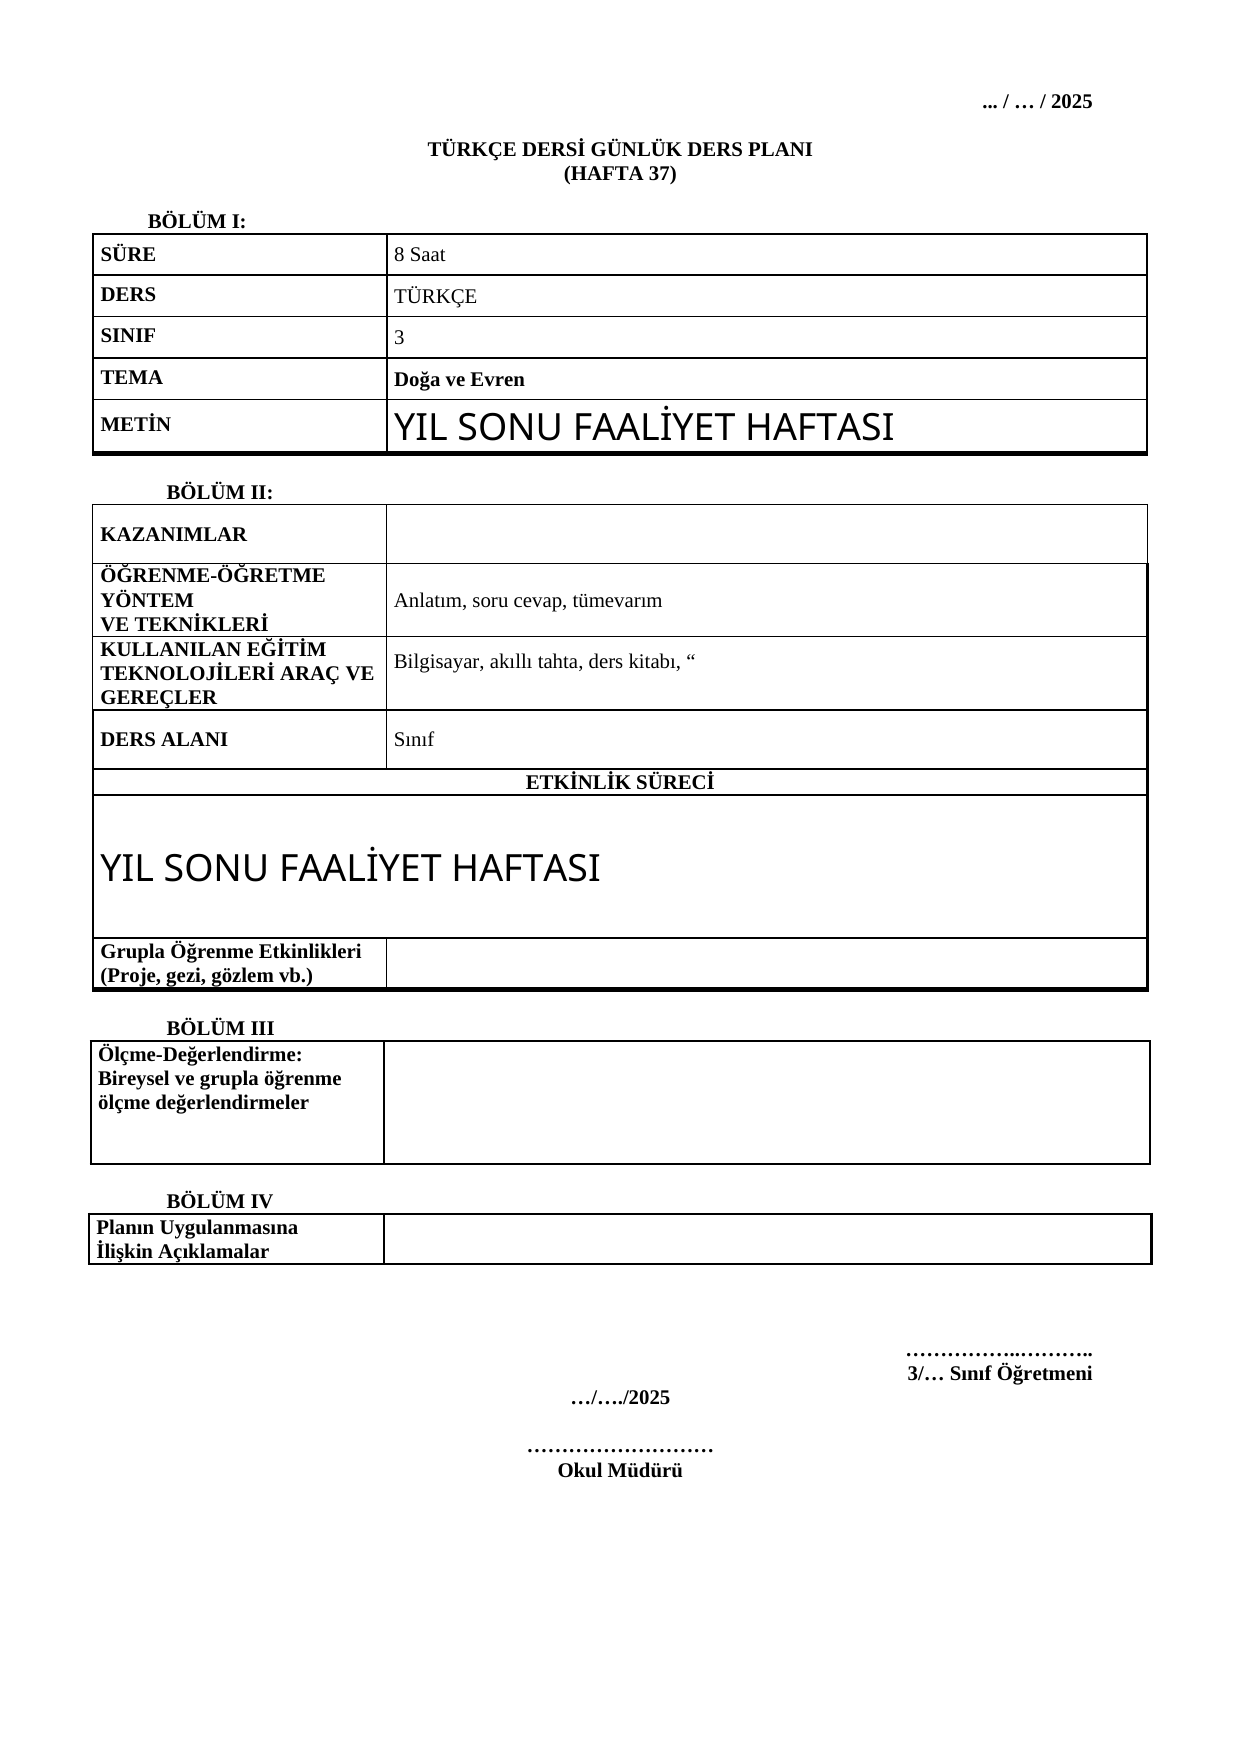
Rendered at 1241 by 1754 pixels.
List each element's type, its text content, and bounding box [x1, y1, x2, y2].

text ……………………… [148, 1433, 1092, 1457]
table_cell YIL SONU FAALİYET HAFTASI [94, 796, 1146, 937]
table_header KAZANIMLAR [93, 505, 386, 562]
table_header 8 Saat [388, 235, 1146, 274]
table_cell Anlatım, soru cevap, tümevarım [387, 564, 1146, 636]
text ... / … / 2025 [148, 89, 1092, 113]
table_cell ETKİNLİK SÜRECİ [94, 770, 1146, 794]
table_header Planın Uygulanmasına İlişkin Açıklamalar [90, 1215, 383, 1263]
text TÜRKÇE DERSİ GÜNLÜK DERS PLANI [148, 137, 1092, 161]
table_cell DERS ALANI [94, 711, 386, 768]
table_cell Doğa ve Evren [388, 359, 1146, 398]
table_header [387, 505, 1147, 562]
table_cell Sınıf [387, 711, 1146, 768]
table_cell [387, 939, 1146, 987]
table_cell TEMA [94, 359, 386, 398]
table_cell Bilgisayar, akıllı tahta, ders kitabı, “ [387, 637, 1146, 709]
table_cell ÖĞRENME-ÖĞRETME YÖNTEM VE TEKNİKLERİ [93, 564, 386, 636]
table_cell METİN [94, 400, 386, 451]
table_header [385, 1042, 1149, 1162]
table_header [385, 1215, 1150, 1263]
table_cell KULLANILAN EĞİTİM TEKNOLOJİLERİ ARAÇ VE GEREÇLER [93, 637, 386, 709]
text ……………..……….. [148, 1337, 1092, 1361]
subtitle BÖLÜM IV [148, 1189, 1092, 1213]
table_cell Grupla Öğrenme Etkinlikleri (Proje, gezi, gözlem vb.) [94, 939, 386, 987]
text BÖLÜM II: [148, 480, 1092, 504]
table_header SÜRE [94, 235, 386, 274]
table_cell SINIF [94, 317, 386, 357]
subtitle BÖLÜM III [148, 1016, 1092, 1040]
table_header Ölçme-Değerlendirme: Bireysel ve grupla öğrenme ölçme değerlendirmeler [92, 1042, 383, 1162]
text 3/… Sınıf Öğretmeni [148, 1361, 1092, 1385]
text (HAFTA 37) [148, 161, 1092, 185]
table_cell TÜRKÇE [388, 276, 1146, 316]
text BÖLÜM I: [148, 209, 1092, 233]
text …/…./2025 [148, 1385, 1092, 1409]
table_cell DERS [94, 276, 386, 316]
table_cell 3 [388, 317, 1146, 357]
text Okul Müdürü [148, 1457, 1092, 1482]
table_cell YIL SONU FAALİYET HAFTASI [388, 400, 1146, 451]
